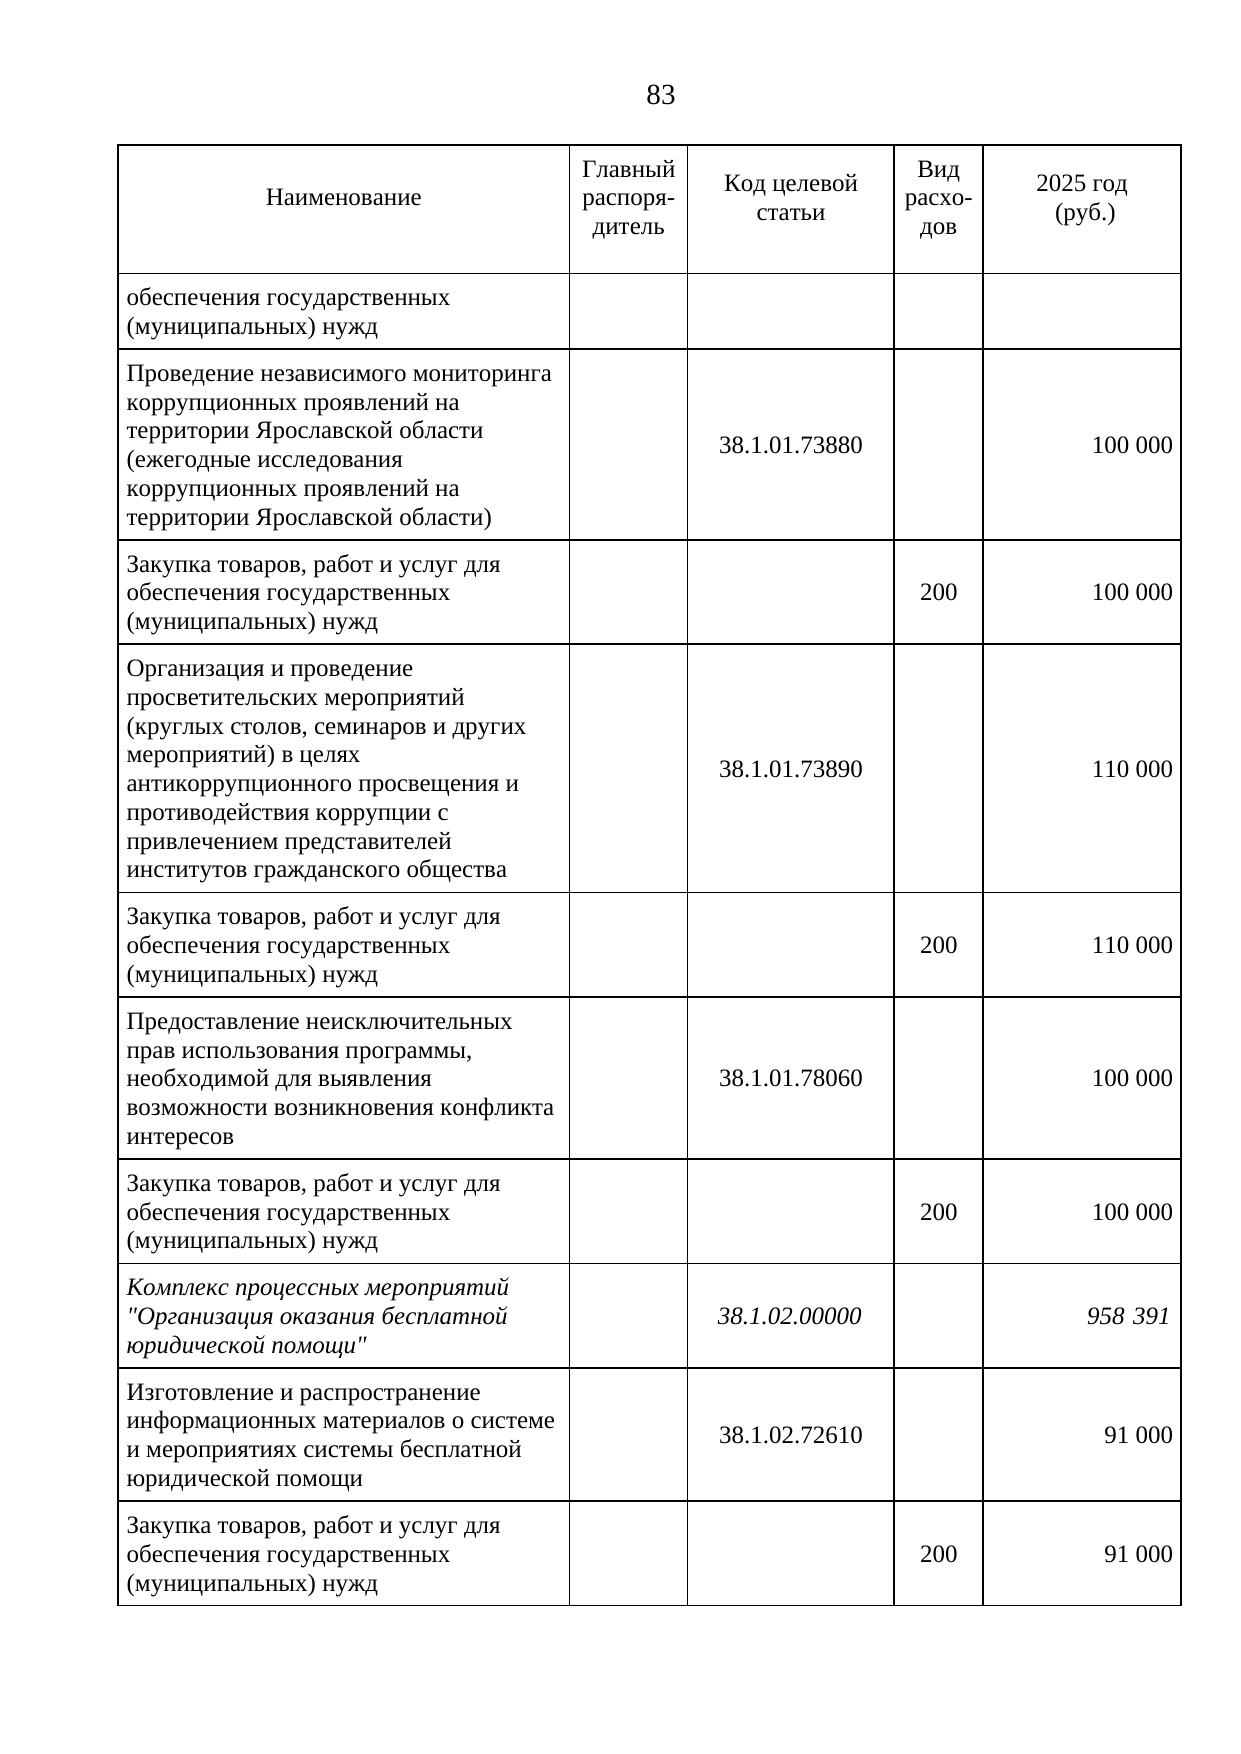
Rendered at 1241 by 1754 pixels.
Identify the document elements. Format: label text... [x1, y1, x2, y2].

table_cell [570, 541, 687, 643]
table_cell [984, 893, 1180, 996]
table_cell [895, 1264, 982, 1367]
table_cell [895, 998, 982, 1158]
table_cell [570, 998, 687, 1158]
table_header Наименование [119, 146, 569, 272]
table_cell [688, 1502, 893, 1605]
table_header Вид расхо- дов [895, 146, 982, 272]
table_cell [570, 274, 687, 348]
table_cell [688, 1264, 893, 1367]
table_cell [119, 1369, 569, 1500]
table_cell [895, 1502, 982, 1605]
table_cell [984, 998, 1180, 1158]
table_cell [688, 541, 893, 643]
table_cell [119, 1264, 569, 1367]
table_header Главный распоря-дитель [570, 146, 687, 272]
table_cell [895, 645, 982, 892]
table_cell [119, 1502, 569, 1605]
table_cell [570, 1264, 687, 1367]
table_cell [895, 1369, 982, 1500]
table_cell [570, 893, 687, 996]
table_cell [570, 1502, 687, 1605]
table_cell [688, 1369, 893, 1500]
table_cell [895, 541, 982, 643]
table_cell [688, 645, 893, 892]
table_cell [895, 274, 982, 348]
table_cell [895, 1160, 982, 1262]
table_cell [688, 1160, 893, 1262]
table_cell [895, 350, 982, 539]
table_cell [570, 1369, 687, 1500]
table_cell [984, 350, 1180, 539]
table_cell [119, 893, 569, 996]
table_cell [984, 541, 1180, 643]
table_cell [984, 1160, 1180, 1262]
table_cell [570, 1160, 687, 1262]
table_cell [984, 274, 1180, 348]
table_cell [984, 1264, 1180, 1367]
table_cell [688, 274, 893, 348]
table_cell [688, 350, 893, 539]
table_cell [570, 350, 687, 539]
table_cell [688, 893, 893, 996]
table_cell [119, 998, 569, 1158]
table_header Код целевой статьи [688, 146, 893, 272]
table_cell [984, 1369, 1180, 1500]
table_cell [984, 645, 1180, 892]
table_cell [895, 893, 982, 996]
table_header 2025 год (руб.) [984, 146, 1180, 272]
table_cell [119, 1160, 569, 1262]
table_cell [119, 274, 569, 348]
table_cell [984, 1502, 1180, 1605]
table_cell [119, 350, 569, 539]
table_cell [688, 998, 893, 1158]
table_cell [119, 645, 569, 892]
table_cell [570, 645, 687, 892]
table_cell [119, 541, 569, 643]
